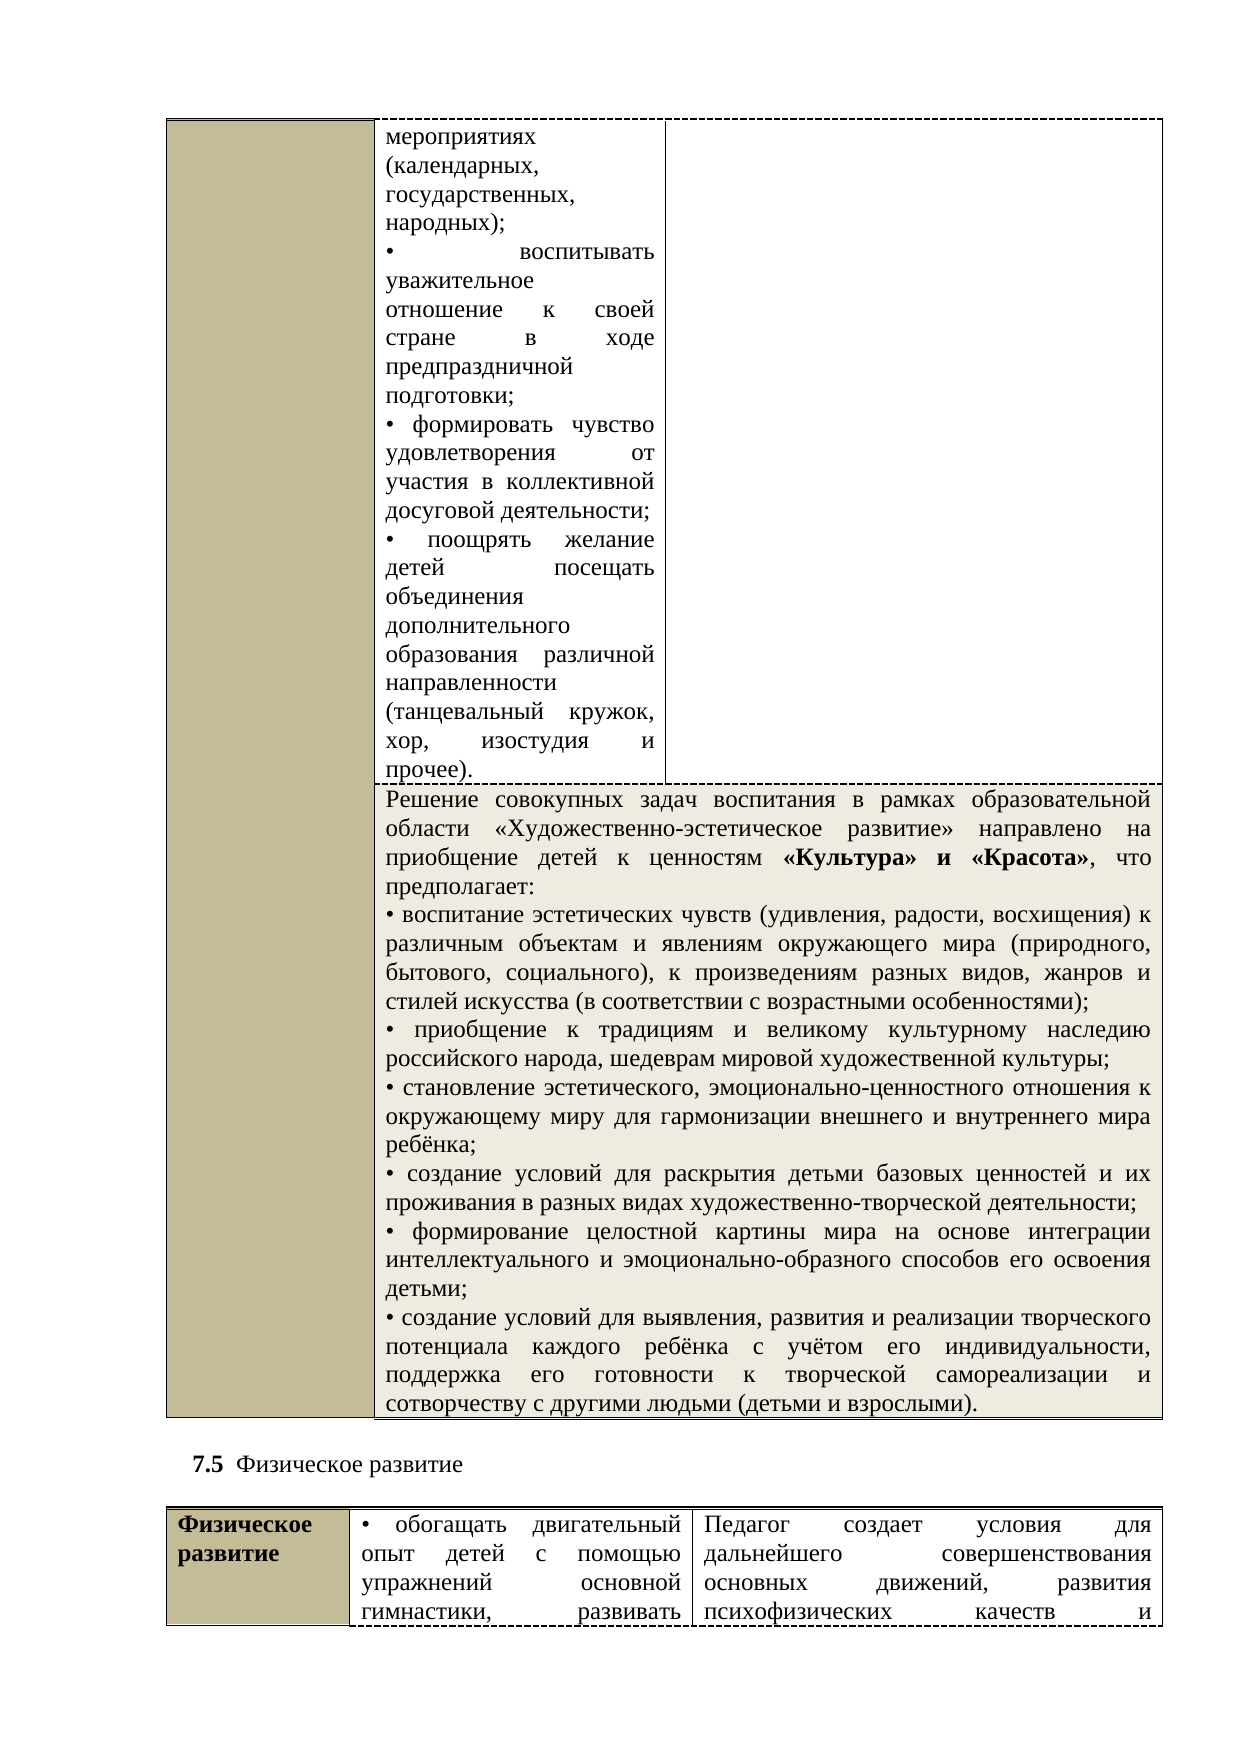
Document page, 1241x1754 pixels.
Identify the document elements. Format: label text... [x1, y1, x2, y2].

list 7.5 Физическое развитие [192, 1449, 1152, 1478]
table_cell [666, 118, 1162, 782]
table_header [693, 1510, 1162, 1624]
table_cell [375, 118, 666, 782]
table_header Физическое развитие [167, 1510, 349, 1624]
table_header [350, 1510, 692, 1624]
table_cell Решение совокупных задач воспитания в рамках образовательной области «Художественно-эстетическое развитие» направлено на приобщение детей к ценностям «Культура» и «Красота», что предполагает: • воспитание эстетических чувств (удивления, радости, восхищения) к различным объектам и явлениям окружающего мира (природного, бытового, социального), к произведениям разных видов, жанров и стилей искусства (в соответствии с возрастными особенностями); • приобщение к традициям и великому культурному наследию российского народа, шедеврам мировой художественной культуры; • становление эстетического, эмоционально-ценностного отношения к окружающему миру для гармонизации внешнего и внутреннего мира ребёнка; • создание условий для раскрытия детьми базовых ценностей и их проживания в разных видах художественно-творческой деятельности; • формирование целостной картины мира на основе интеграции интеллектуального и эмоционально-образного способов его освоения детьми; • создание условий для выявления, развития и реализации творческого потенциала каждого ребёнка с учётом его индивидуальности, поддержка его готовности к творческой самореализации и сотворчеству с другими людьми (детьми и взрослыми). [375, 783, 1162, 1417]
